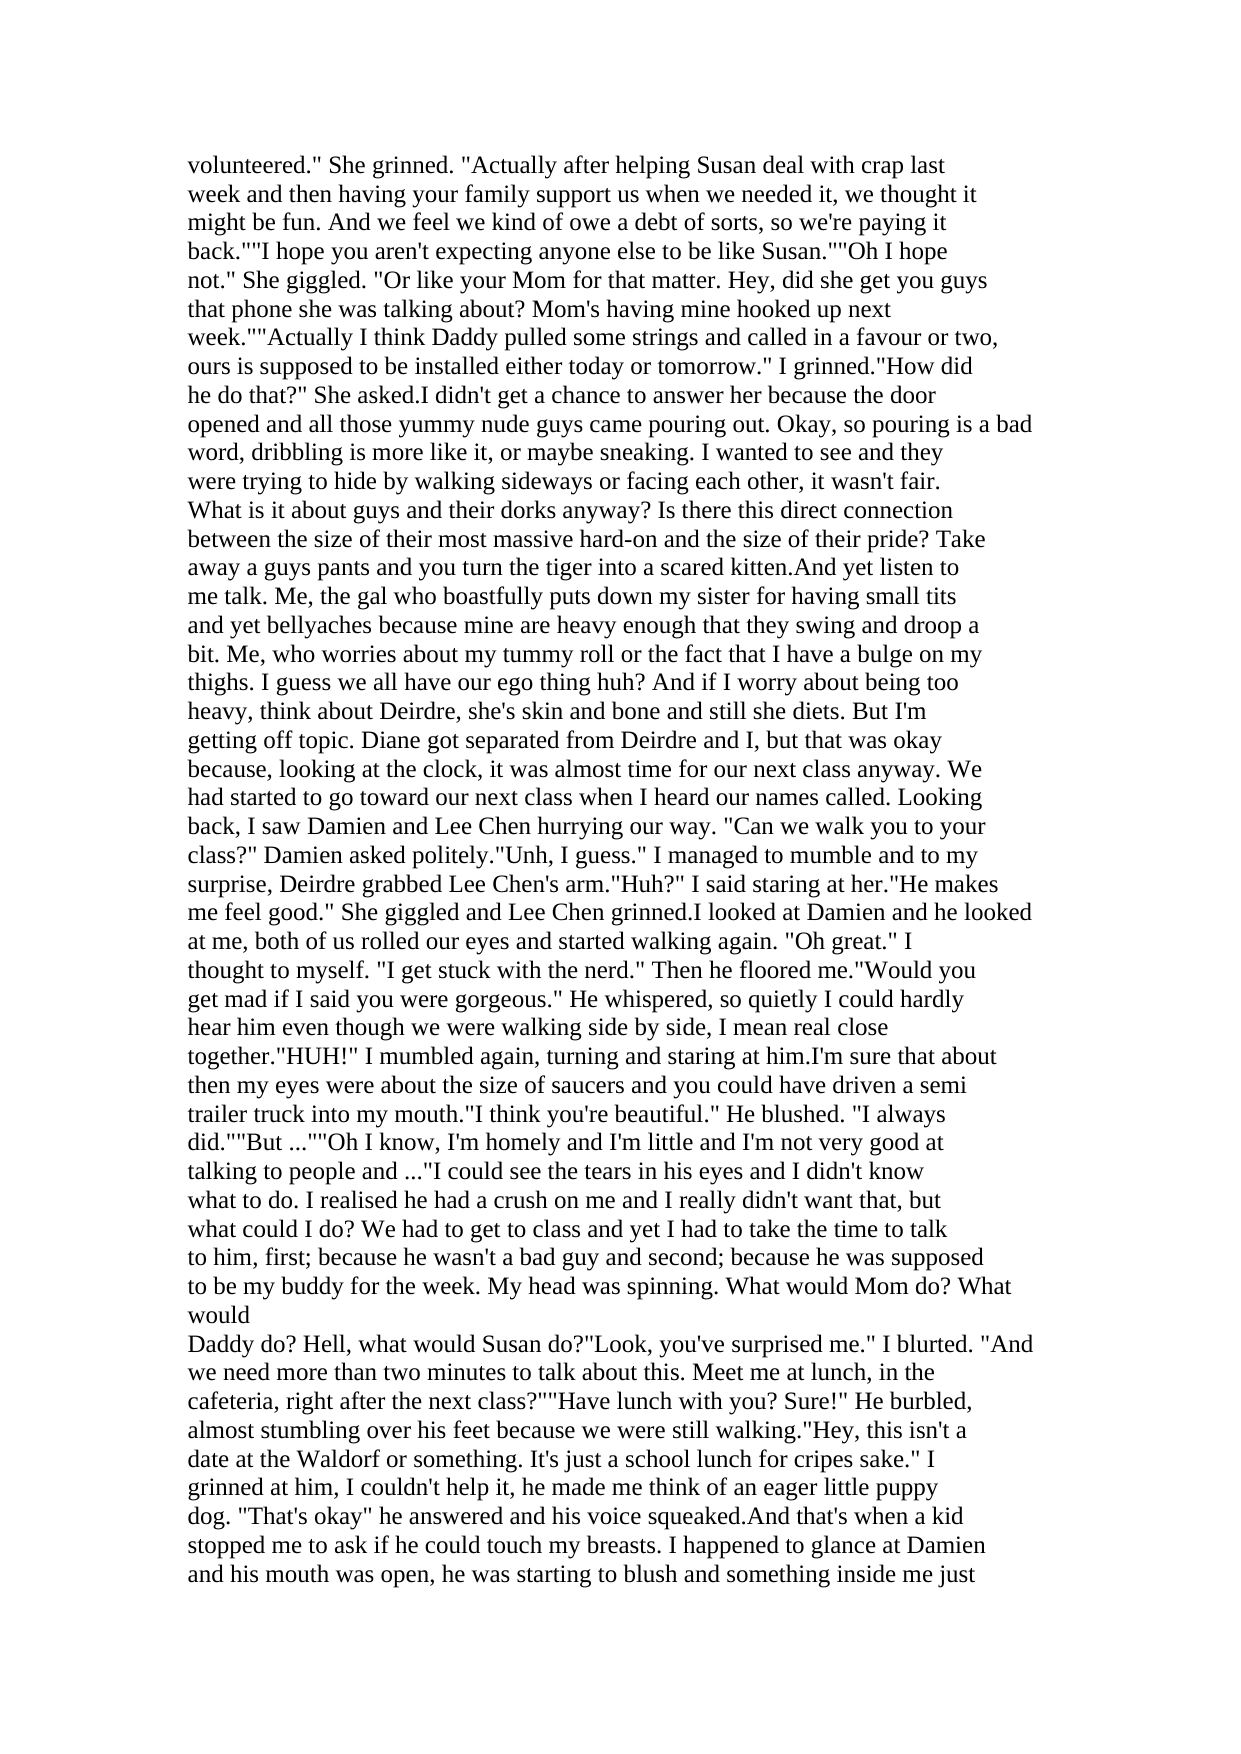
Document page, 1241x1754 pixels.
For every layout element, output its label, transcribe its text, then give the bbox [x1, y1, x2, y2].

text back.""I hope you aren't expecting anyone else to be like Susan.""Oh I hope [187, 236, 1053, 265]
text date at the Waldorf or something. It's just a school lunch for cripes sake." I [187, 1444, 1053, 1472]
text word, dribbling is more like it, or maybe sneaking. I wanted to see and they [187, 437, 1053, 466]
text were trying to hide by walking sideways or facing each other, it wasn't fair. [187, 466, 1053, 495]
text not." She giggled. "Or like your Mom for that matter. Hey, did she get you guys [187, 265, 1053, 294]
text getting off topic. Diane got separated from Deirdre and I, but that was okay [187, 725, 1053, 754]
text did.""But ...""Oh I know, I'm homely and I'm little and I'm not very good at [187, 1127, 1053, 1156]
text and yet bellyaches because mine are heavy enough that they swing and droop a [187, 610, 1053, 639]
text and his mouth was open, he was starting to blush and something inside me just [187, 1559, 1053, 1587]
text to be my buddy for the week. My head was spinning. What would Mom do? What would [187, 1271, 1053, 1329]
text grinned at him, I couldn't help it, he made me think of an eager little puppy [187, 1472, 1053, 1501]
text heavy, think about Deirdre, she's skin and bone and still she diets. But I'm [187, 696, 1053, 725]
text between the size of their most massive hard-on and the size of their pride? Take [187, 524, 1053, 552]
text what to do. I realised he had a crush on me and I really didn't want that, but [187, 1185, 1053, 1214]
text What is it about guys and their dorks anyway? Is there this direct connection [187, 495, 1053, 524]
text week and then having your family support us when we needed it, we thought it [187, 179, 1053, 207]
text week.""Actually I think Daddy pulled some strings and called in a favour or two, [187, 322, 1053, 351]
text back, I saw Damien and Lee Chen hurrying our way. "Can we walk you to your [187, 811, 1053, 840]
text bit. Me, who worries about my tummy roll or the fact that I have a bulge on my [187, 639, 1053, 667]
text away a guys pants and you turn the tiger into a scared kitten.And yet listen to [187, 552, 1053, 581]
text to him, first; because he wasn't a bad guy and second; because he was supposed [187, 1242, 1053, 1271]
text ours is supposed to be installed either today or tomorrow." I grinned."How did [187, 351, 1053, 380]
text me talk. Me, the gal who boastfully puts down my sister for having small tits [187, 581, 1053, 610]
text then my eyes were about the size of saucers and you could have driven a semi [187, 1070, 1053, 1099]
text he do that?" She asked.I didn't get a chance to answer her because the door [187, 380, 1053, 409]
text what could I do? We had to get to class and yet I had to take the time to talk [187, 1214, 1053, 1242]
text because, looking at the clock, it was almost time for our next class anyway. We [187, 754, 1053, 782]
text at me, both of us rolled our eyes and started walking again. "Oh great." I [187, 926, 1053, 955]
text together."HUH!" I mumbled again, turning and staring at him.I'm sure that about [187, 1041, 1053, 1070]
text surprise, Deirdre grabbed Lee Chen's arm."Huh?" I said staring at her."He makes [187, 869, 1053, 897]
text had started to go toward our next class when I heard our names called. Looking [187, 782, 1053, 811]
text hear him even though we were walking side by side, I mean real close [187, 1012, 1053, 1041]
text volunteered." She grinned. "Actually after helping Susan deal with crap last [187, 150, 1053, 179]
text me feel good." She giggled and Lee Chen grinned.I looked at Damien and he looked [187, 897, 1053, 926]
text stopped me to ask if he could touch my breasts. I happened to glance at Damien [187, 1530, 1053, 1559]
text thought to myself. "I get stuck with the nerd." Then he floored me."Would you [187, 955, 1053, 984]
text cafeteria, right after the next class?""Have lunch with you? Sure!" He burbled, [187, 1386, 1053, 1415]
text thighs. I guess we all have our ego thing huh? And if I worry about being too [187, 667, 1053, 696]
text Daddy do? Hell, what would Susan do?"Look, you've surprised me." I blurted. "And [187, 1329, 1053, 1357]
text trailer truck into my mouth."I think you're beautiful." He blushed. "I always [187, 1099, 1053, 1127]
text class?" Damien asked politely."Unh, I guess." I managed to mumble and to my [187, 840, 1053, 869]
text get mad if I said you were gorgeous." He whispered, so quietly I could hardly [187, 984, 1053, 1012]
text opened and all those yummy nude guys came pouring out. Okay, so pouring is a bad [187, 409, 1053, 437]
text dog. "That's okay" he answered and his voice squeaked.And that's when a kid [187, 1501, 1053, 1530]
text we need more than two minutes to talk about this. Meet me at lunch, in the [187, 1357, 1053, 1386]
text talking to people and ..."I could see the tears in his eyes and I didn't know [187, 1156, 1053, 1185]
text might be fun. And we feel we kind of owe a debt of sorts, so we're paying it [187, 207, 1053, 236]
text that phone she was talking about? Mom's having mine hooked up next [187, 294, 1053, 322]
text almost stumbling over his feet because we were still walking."Hey, this isn't a [187, 1415, 1053, 1444]
